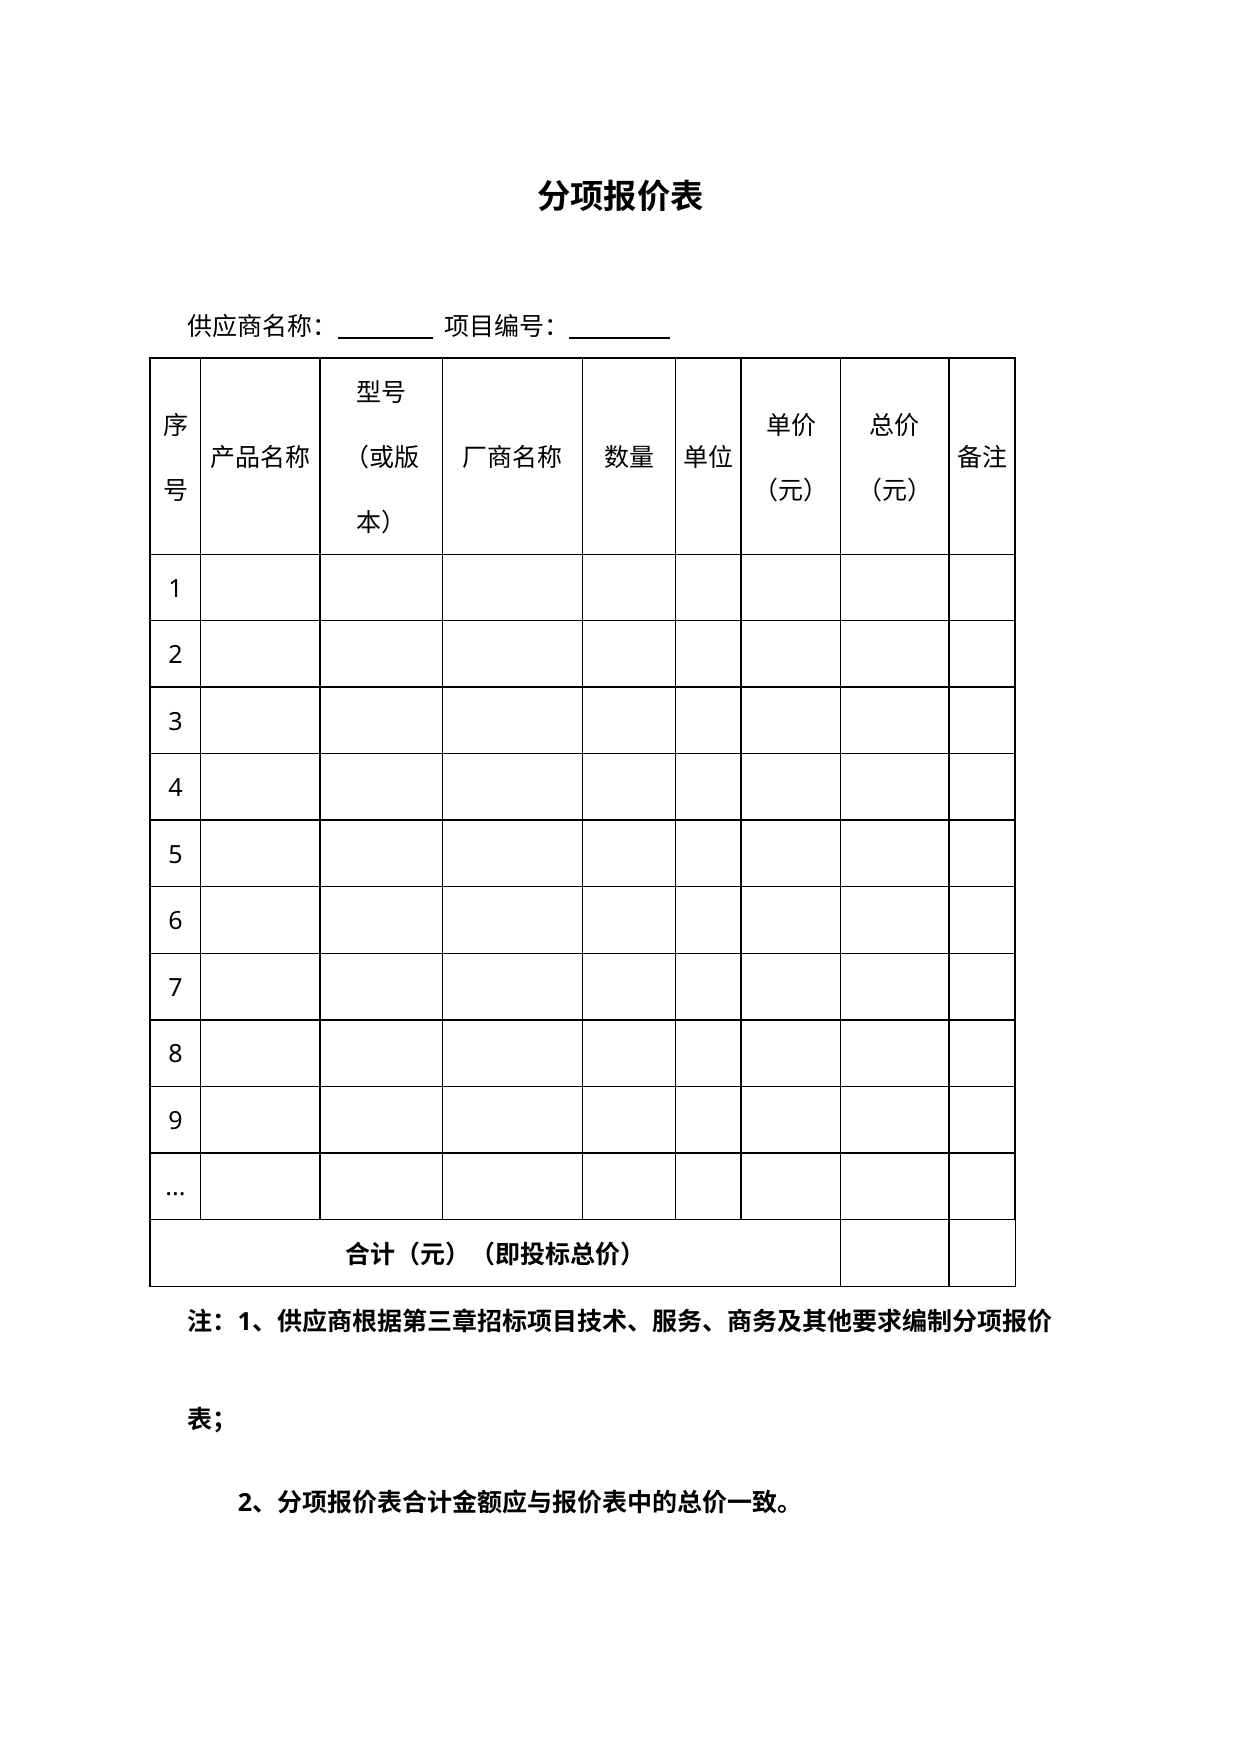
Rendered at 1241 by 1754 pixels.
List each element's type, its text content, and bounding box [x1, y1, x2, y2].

table_cell [321, 555, 442, 620]
table_cell [742, 887, 840, 952]
table_header 型号 （或版本） [321, 359, 442, 553]
table_cell [742, 688, 840, 753]
table_cell 6 [151, 887, 200, 952]
table_cell [583, 1154, 675, 1219]
text 注：1、供应商根据第三章招标项目技术、服务、商务及其他要求编制分项报价表； [187, 1287, 1053, 1450]
table_cell [201, 954, 319, 1019]
table_cell [676, 1087, 740, 1152]
table_cell [443, 887, 582, 952]
table_cell [841, 1021, 948, 1086]
table_cell 9 [151, 1087, 200, 1152]
table_cell [950, 1087, 1014, 1152]
table_cell [950, 954, 1014, 1019]
table_cell [321, 1087, 442, 1152]
table_cell [742, 821, 840, 886]
table_cell [742, 555, 840, 620]
table_cell [583, 821, 675, 886]
table_cell [676, 1021, 740, 1086]
table_cell [443, 1087, 582, 1152]
table_cell [583, 621, 675, 686]
table_cell [841, 1087, 948, 1152]
table_cell [443, 688, 582, 753]
table_cell 合计（元）（即投标总价） [151, 1220, 840, 1286]
table_cell 8 [151, 1021, 200, 1086]
table_cell [841, 754, 948, 819]
text 供应商名称： 项目编号： [187, 292, 1053, 357]
table_cell [676, 821, 740, 886]
table_cell [321, 1154, 442, 1219]
table_cell [443, 621, 582, 686]
table_cell [841, 555, 948, 620]
table_cell [676, 688, 740, 753]
table_cell [676, 555, 740, 620]
table_cell ... [151, 1154, 200, 1219]
table_header 产品名称 [201, 359, 319, 553]
text 分项报价表 [187, 162, 1053, 227]
table_cell [950, 1021, 1014, 1086]
table_cell [201, 821, 319, 886]
table_cell [950, 621, 1014, 686]
table_cell [676, 1154, 740, 1219]
table_cell [841, 954, 948, 1019]
table_cell [676, 754, 740, 819]
table_header 备注 [950, 359, 1014, 553]
table_cell [443, 1154, 582, 1219]
table_cell [950, 555, 1014, 620]
table_header 厂商名称 [443, 359, 582, 553]
table_cell [841, 621, 948, 686]
table_cell 4 [151, 754, 200, 819]
table_cell [583, 754, 675, 819]
table_cell [742, 754, 840, 819]
table_cell [676, 887, 740, 952]
table_cell [443, 555, 582, 620]
table_cell [201, 555, 319, 620]
table_cell [583, 688, 675, 753]
table_cell [443, 1021, 582, 1086]
table_cell [321, 1021, 442, 1086]
table_cell [742, 1021, 840, 1086]
table_cell 3 [151, 688, 200, 753]
table_cell [742, 1154, 840, 1219]
table_cell [583, 1021, 675, 1086]
table_header 数量 [583, 359, 675, 553]
table_cell [201, 887, 319, 952]
table_cell [201, 1021, 319, 1086]
table_cell [841, 688, 948, 753]
table_cell [950, 1220, 1015, 1286]
table_cell [742, 954, 840, 1019]
table_header 序号 [151, 359, 200, 553]
table_cell [583, 1087, 675, 1152]
table_cell [676, 954, 740, 1019]
table_header 单位 [676, 359, 740, 553]
table_cell [841, 887, 948, 952]
text 2、分项报价表合计金额应与报价表中的总价一致。 [187, 1468, 1053, 1533]
table_cell [201, 1154, 319, 1219]
table_cell [950, 887, 1014, 952]
table_cell [201, 621, 319, 686]
table_cell [321, 821, 442, 886]
table_cell [583, 887, 675, 952]
table_cell [676, 621, 740, 686]
table_cell [443, 954, 582, 1019]
table_cell [443, 821, 582, 886]
table_header 总价（元） [841, 359, 948, 553]
table_cell [742, 621, 840, 686]
table_cell [950, 1154, 1014, 1219]
table_cell [201, 754, 319, 819]
table_cell [950, 821, 1014, 886]
table_cell 2 [151, 621, 200, 686]
table_cell 7 [151, 954, 200, 1019]
table_cell [321, 754, 442, 819]
table_cell [321, 887, 442, 952]
table_cell [950, 688, 1014, 753]
table_cell [841, 1220, 948, 1286]
table_cell [321, 688, 442, 753]
table_cell [321, 621, 442, 686]
table_cell [841, 821, 948, 886]
table_cell [742, 1087, 840, 1152]
table_cell [201, 688, 319, 753]
table_header 单价（元） [742, 359, 840, 553]
table_cell 1 [151, 555, 200, 620]
table_cell 5 [151, 821, 200, 886]
table_cell [443, 754, 582, 819]
table_cell [321, 954, 442, 1019]
table_cell [841, 1154, 948, 1219]
table_cell [583, 555, 675, 620]
table_cell [201, 1087, 319, 1152]
table_cell [950, 754, 1014, 819]
table_cell [583, 954, 675, 1019]
